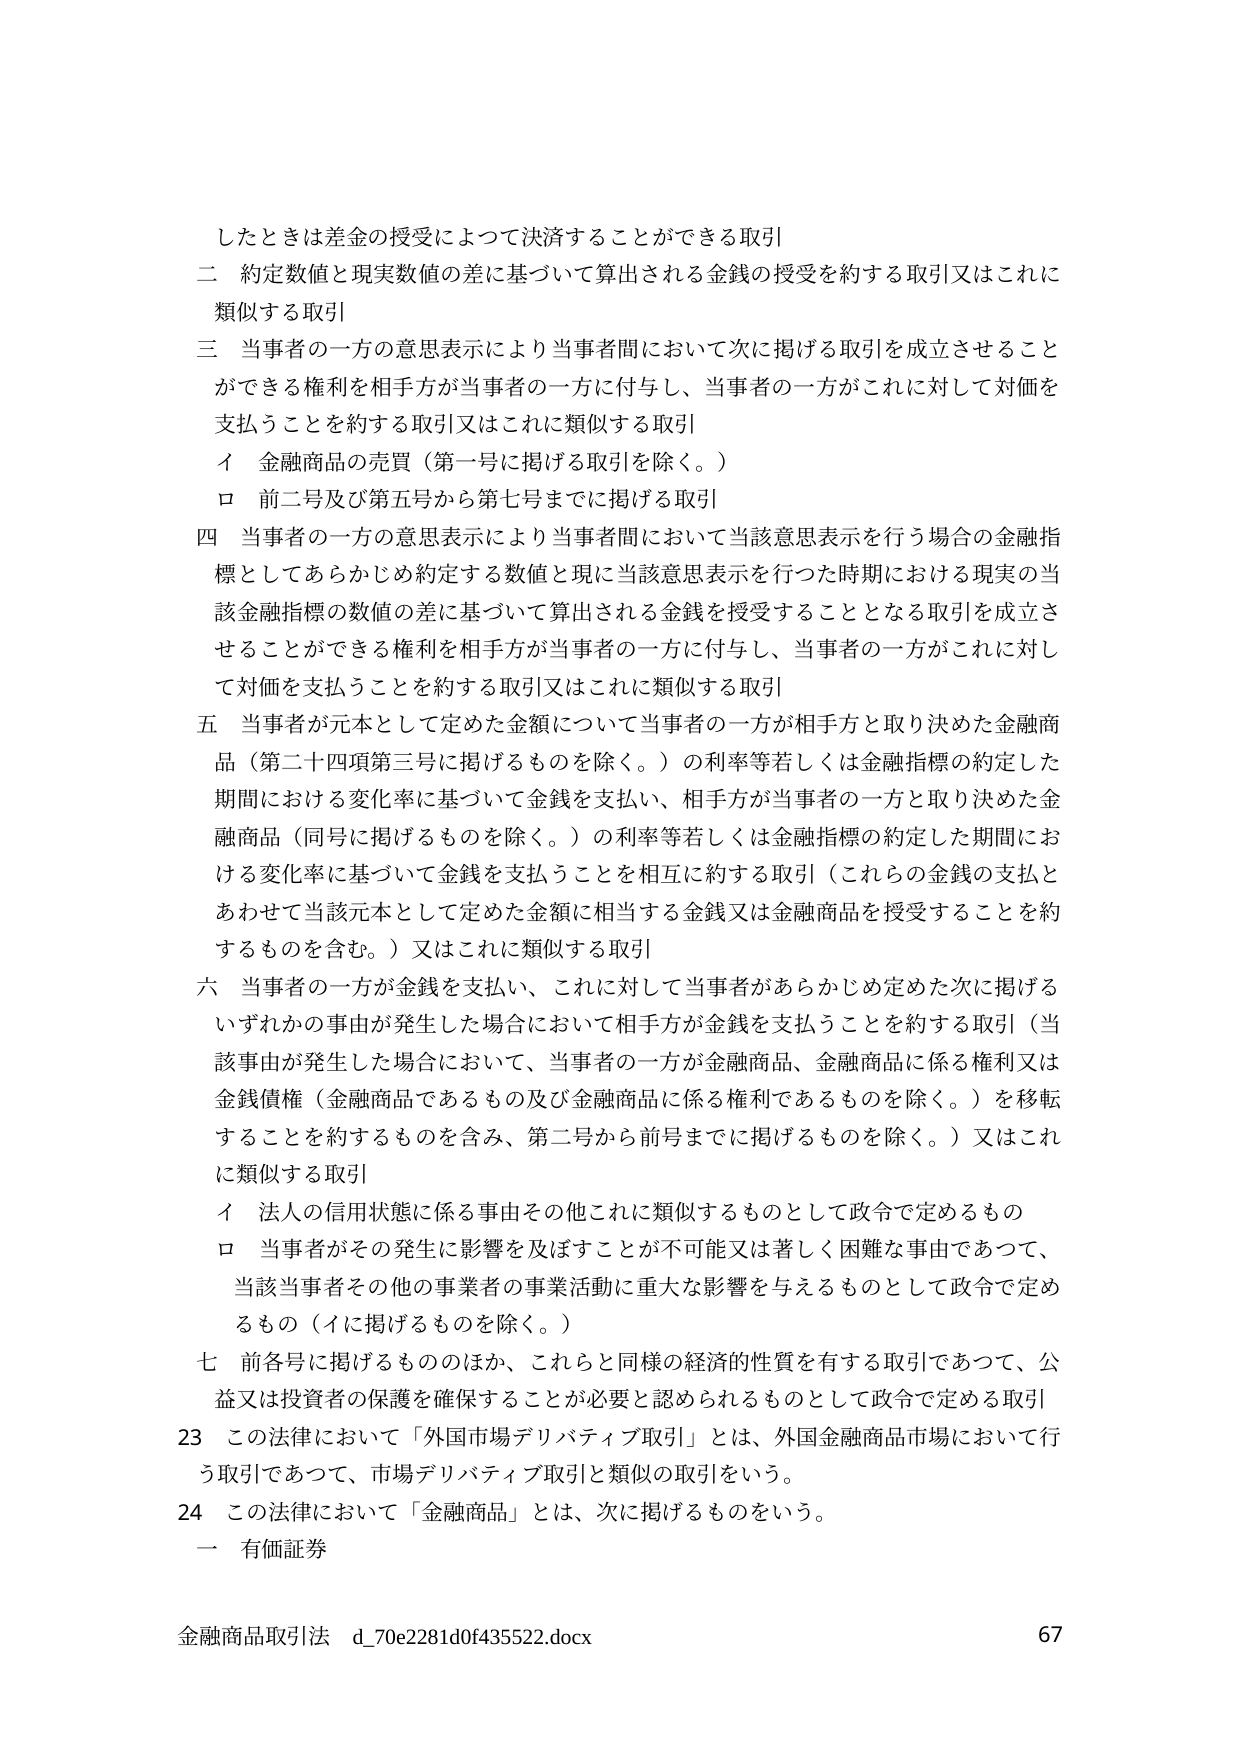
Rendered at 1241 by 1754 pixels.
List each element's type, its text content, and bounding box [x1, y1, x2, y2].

text 七 前各号に掲げるもののほか、これらと同様の経済的性質を有する取引であつて、公益又は投資者の保護を確保することが必要と認められるものとして政令で定める取引 [196, 1342, 1063, 1417]
text ロ 当事者がその発生に影響を及ぼすことが不可能又は著しく困難な事由であつて、当該当事者その他の事業者の事業活動に重大な影響を与えるものとして政令で定めるもの（イに掲げるものを除く。） [215, 1229, 1063, 1342]
text 六 当事者の一方が金銭を支払い、これに対して当事者があらかじめ定めた次に掲げるいずれかの事由が発生した場合において相手方が金銭を支払うことを約する取引（当該事由が発生した場合において、当事者の一方が金融商品、金融商品に係る権利又は金銭債権（金融商品であるもの及び金融商品に係る権利であるものを除く。）を移転することを約するものを含み、第二号から前号までに掲げるものを除く。）又はこれに類似する取引 [196, 967, 1063, 1192]
text 23 この法律において「外国市場デリバティブ取引」とは、外国金融商品市場において行う取引であつて、市場デリバティブ取引と類似の取引をいう。 [177, 1417, 1063, 1492]
text イ 法人の信用状態に係る事由その他これに類似するものとして政令で定めるもの [215, 1192, 1063, 1229]
text 24 この法律において「金融商品」とは、次に掲げるものをいう。 [177, 1492, 1063, 1529]
text ロ 前二号及び第五号から第七号までに掲げる取引 [215, 479, 1063, 517]
text 一 有価証券 [196, 1529, 1063, 1567]
text 五 当事者が元本として定めた金額について当事者の一方が相手方と取り決めた金融商品（第二十四項第三号に掲げるものを除く。）の利率等若しくは金融指標の約定した期間における変化率に基づいて金銭を支払い、相手方が当事者の一方と取り決めた金融商品（同号に掲げるものを除く。）の利率等若しくは金融指標の約定した期間における変化率に基づいて金銭を支払うことを相互に約する取引（これらの金銭の支払とあわせて当該元本として定めた金額に相当する金銭又は金融商品を授受することを約するものを含む。）又はこれに類似する取引 [196, 704, 1063, 967]
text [196, 217, 1063, 254]
text 三 当事者の一方の意思表示により当事者間において次に掲げる取引を成立させることができる権利を相手方が当事者の一方に付与し、当事者の一方がこれに対して対価を支払うことを約する取引又はこれに類似する取引 [196, 329, 1063, 442]
text 二 約定数値と現実数値の差に基づいて算出される金銭の授受を約する取引又はこれに類似する取引 [196, 254, 1063, 329]
text 四 当事者の一方の意思表示により当事者間において当該意思表示を行う場合の金融指標としてあらかじめ約定する数値と現に当該意思表示を行つた時期における現実の当該金融指標の数値の差に基づいて算出される金銭を授受することとなる取引を成立させることができる権利を相手方が当事者の一方に付与し、当事者の一方がこれに対して対価を支払うことを約する取引又はこれに類似する取引 [196, 517, 1063, 704]
text イ 金融商品の売買（第一号に掲げる取引を除く。） [215, 442, 1063, 479]
